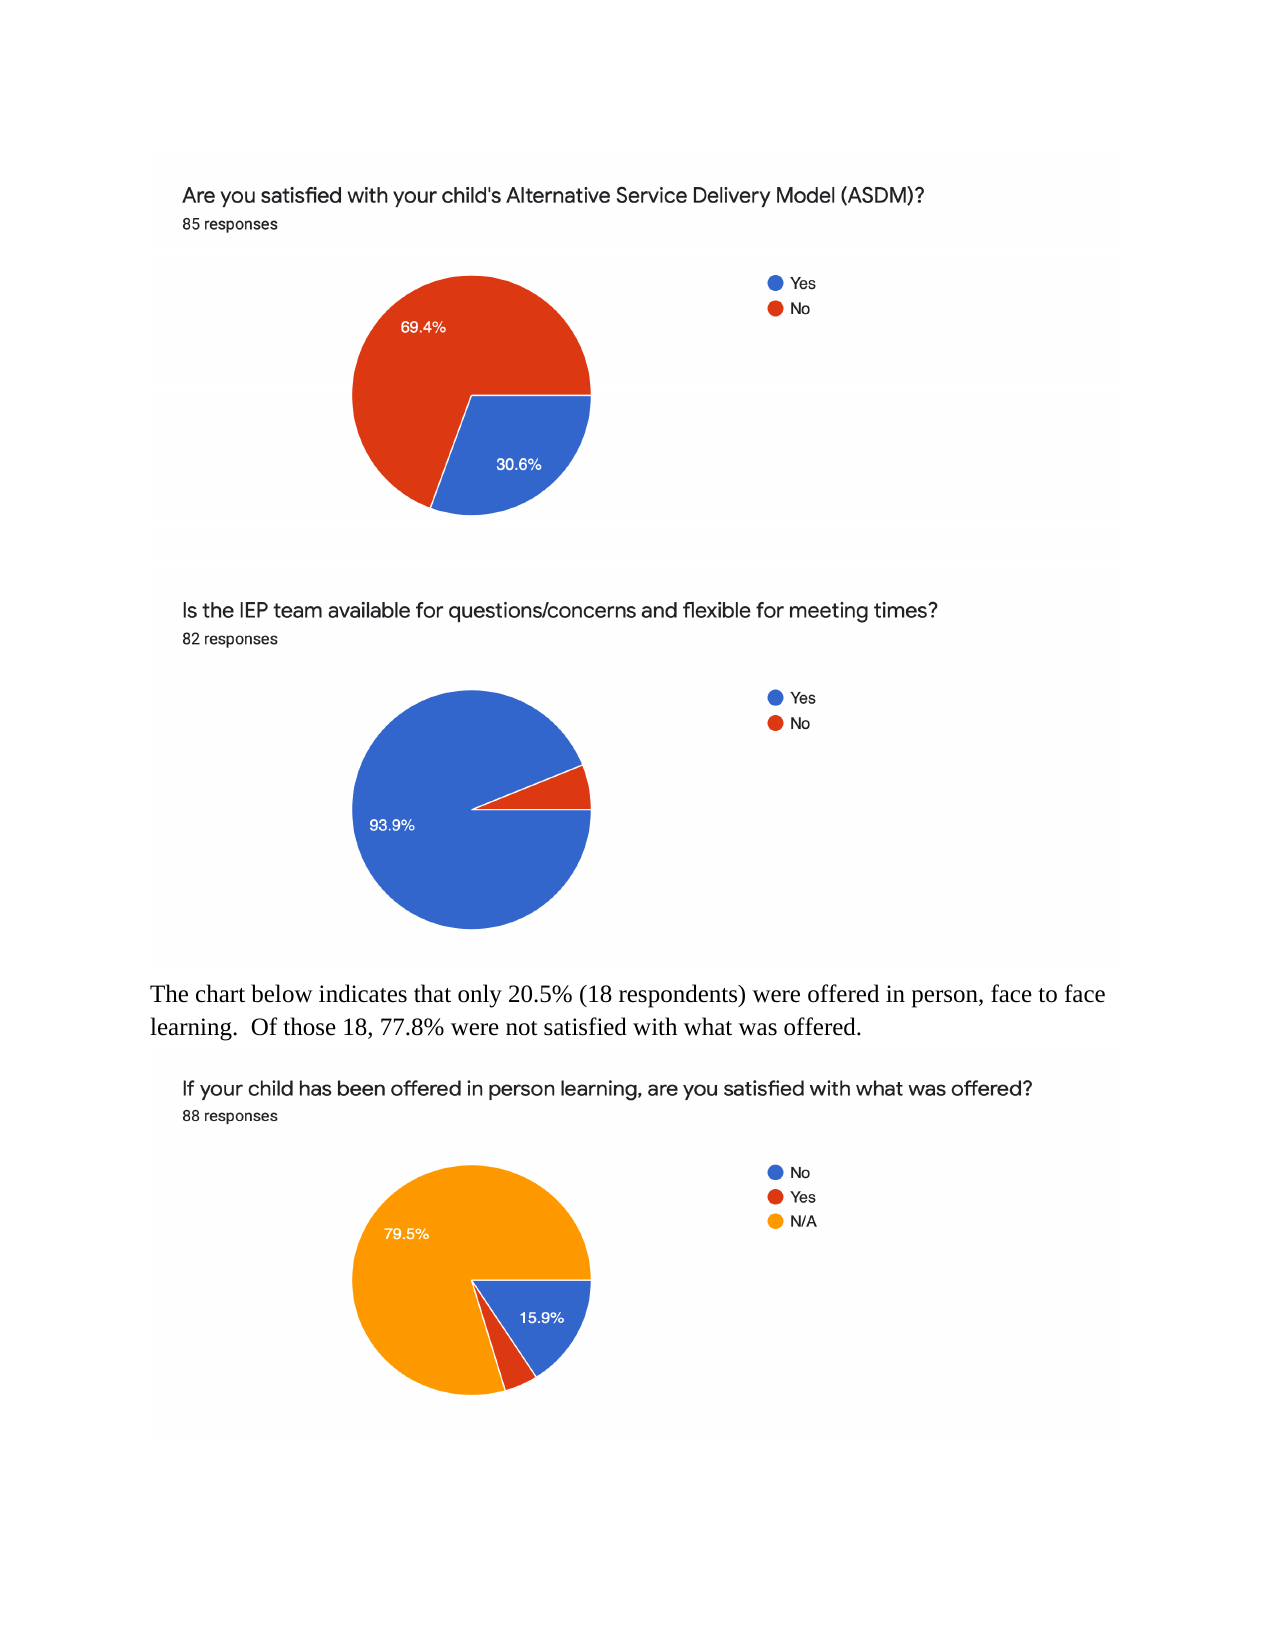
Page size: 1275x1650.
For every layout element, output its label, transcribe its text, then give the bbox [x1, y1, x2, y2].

picture [150, 1044, 1125, 1439]
text The chart below indicates that only 20.5% (18 respondents) were offered in person, face to face learning. Of those 18, 77.8% were not satisfied with what was offered. [150, 975, 1125, 1044]
picture [150, 150, 1125, 561]
picture [150, 564, 1125, 975]
